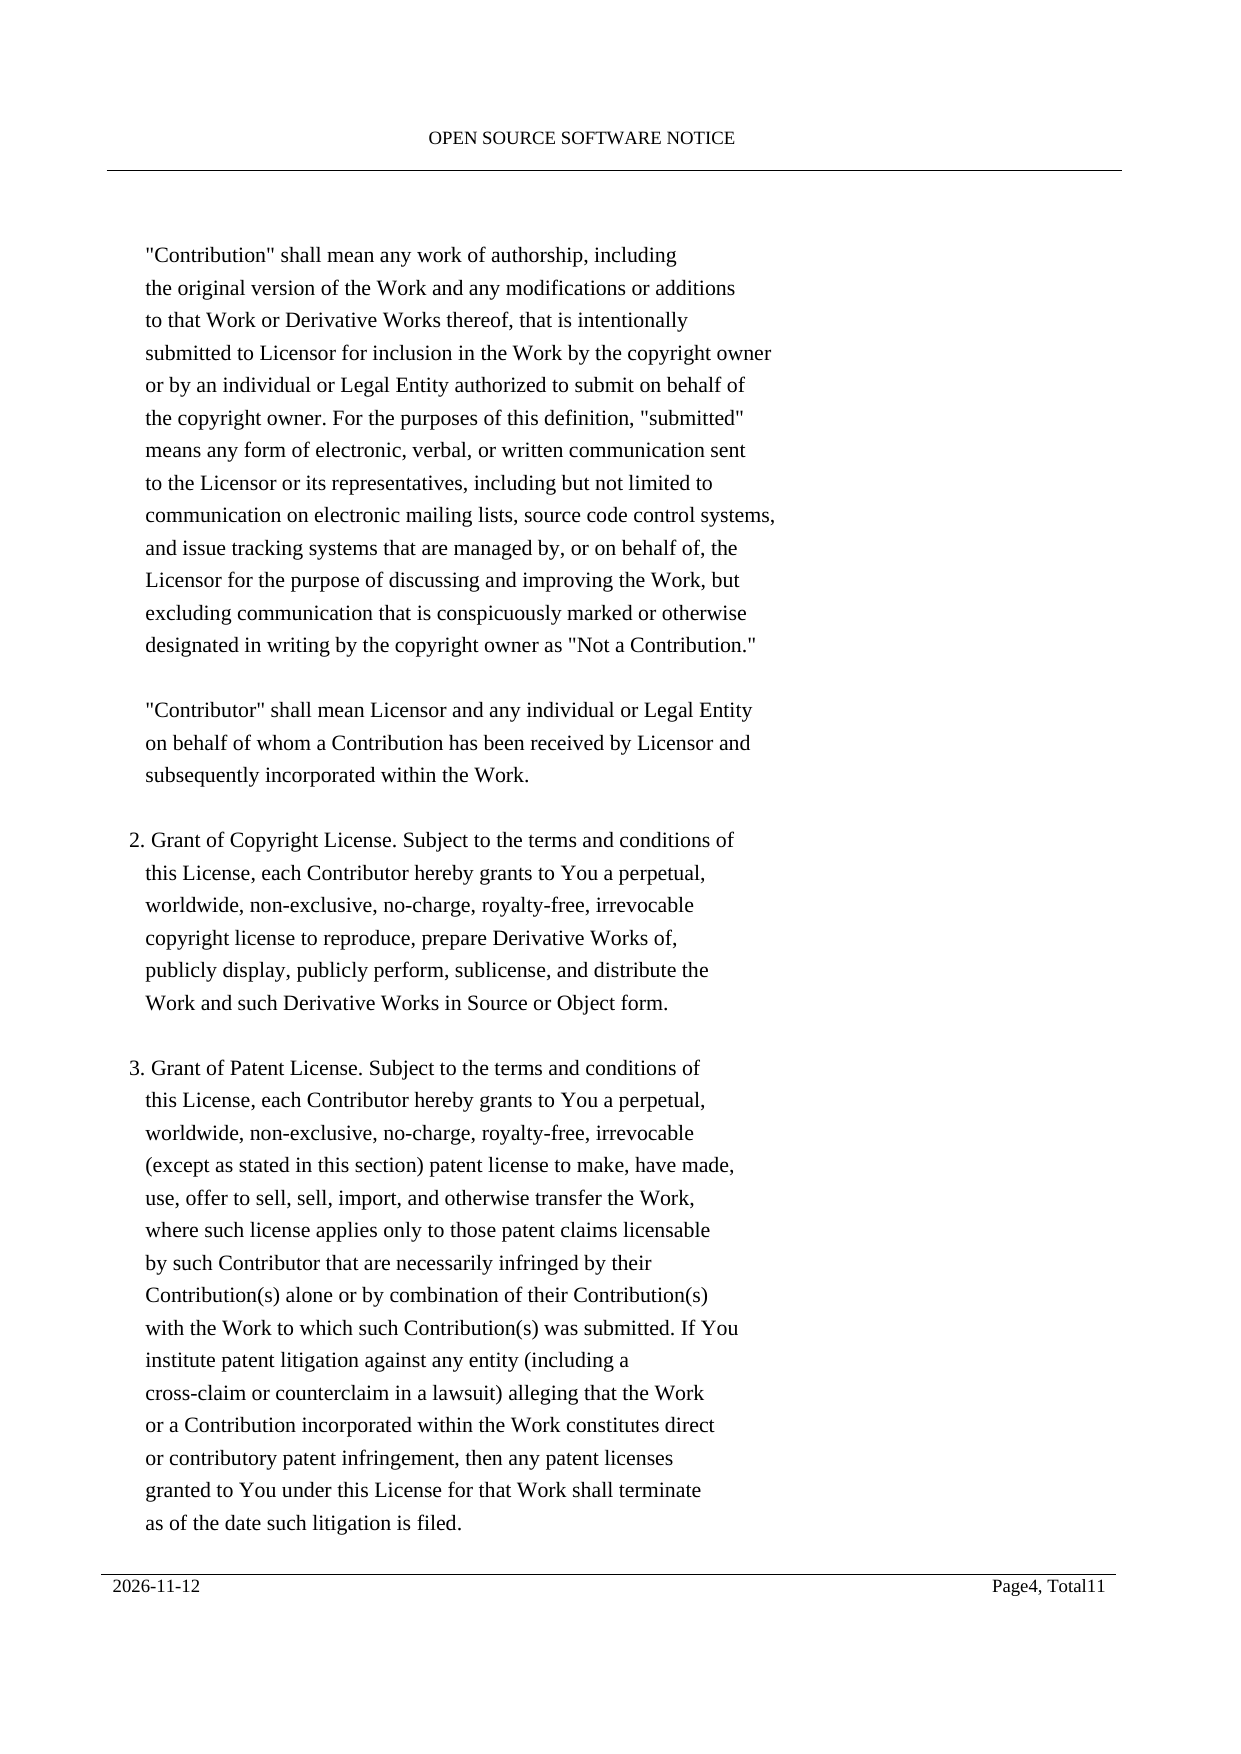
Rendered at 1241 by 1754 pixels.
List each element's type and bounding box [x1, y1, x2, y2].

text [112, 206, 1128, 1539]
